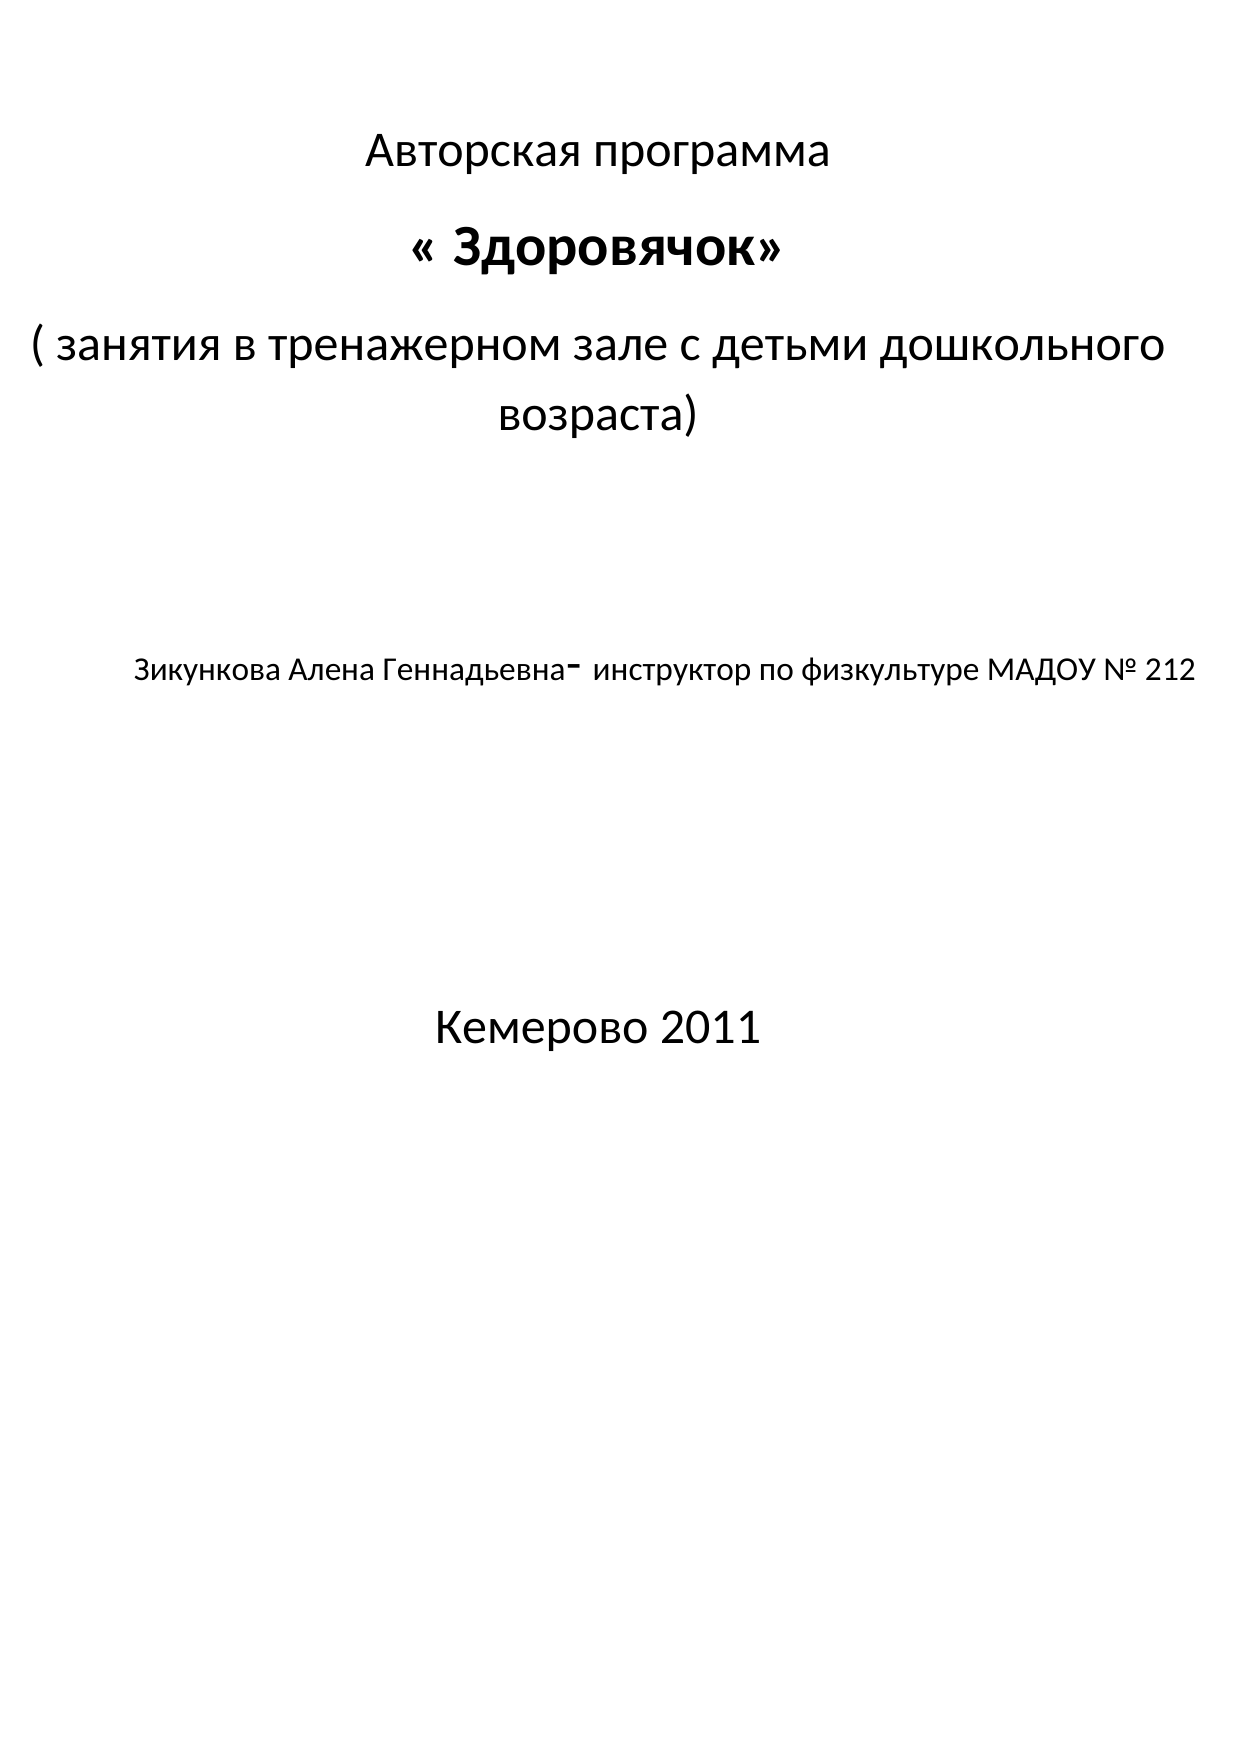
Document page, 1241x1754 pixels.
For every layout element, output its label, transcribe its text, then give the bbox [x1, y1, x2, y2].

text Кемерово 2011 [0, 995, 1196, 1056]
text ( занятия в тренажерном зале с детьми дошкольного возраста) [0, 312, 1196, 443]
text Авторская программа [0, 118, 1196, 179]
text « Здоровячок» [0, 209, 1196, 280]
text Зикункова Алена Геннадьевна- инструктор по физкультуре МАДОУ № 212 [0, 631, 1196, 692]
